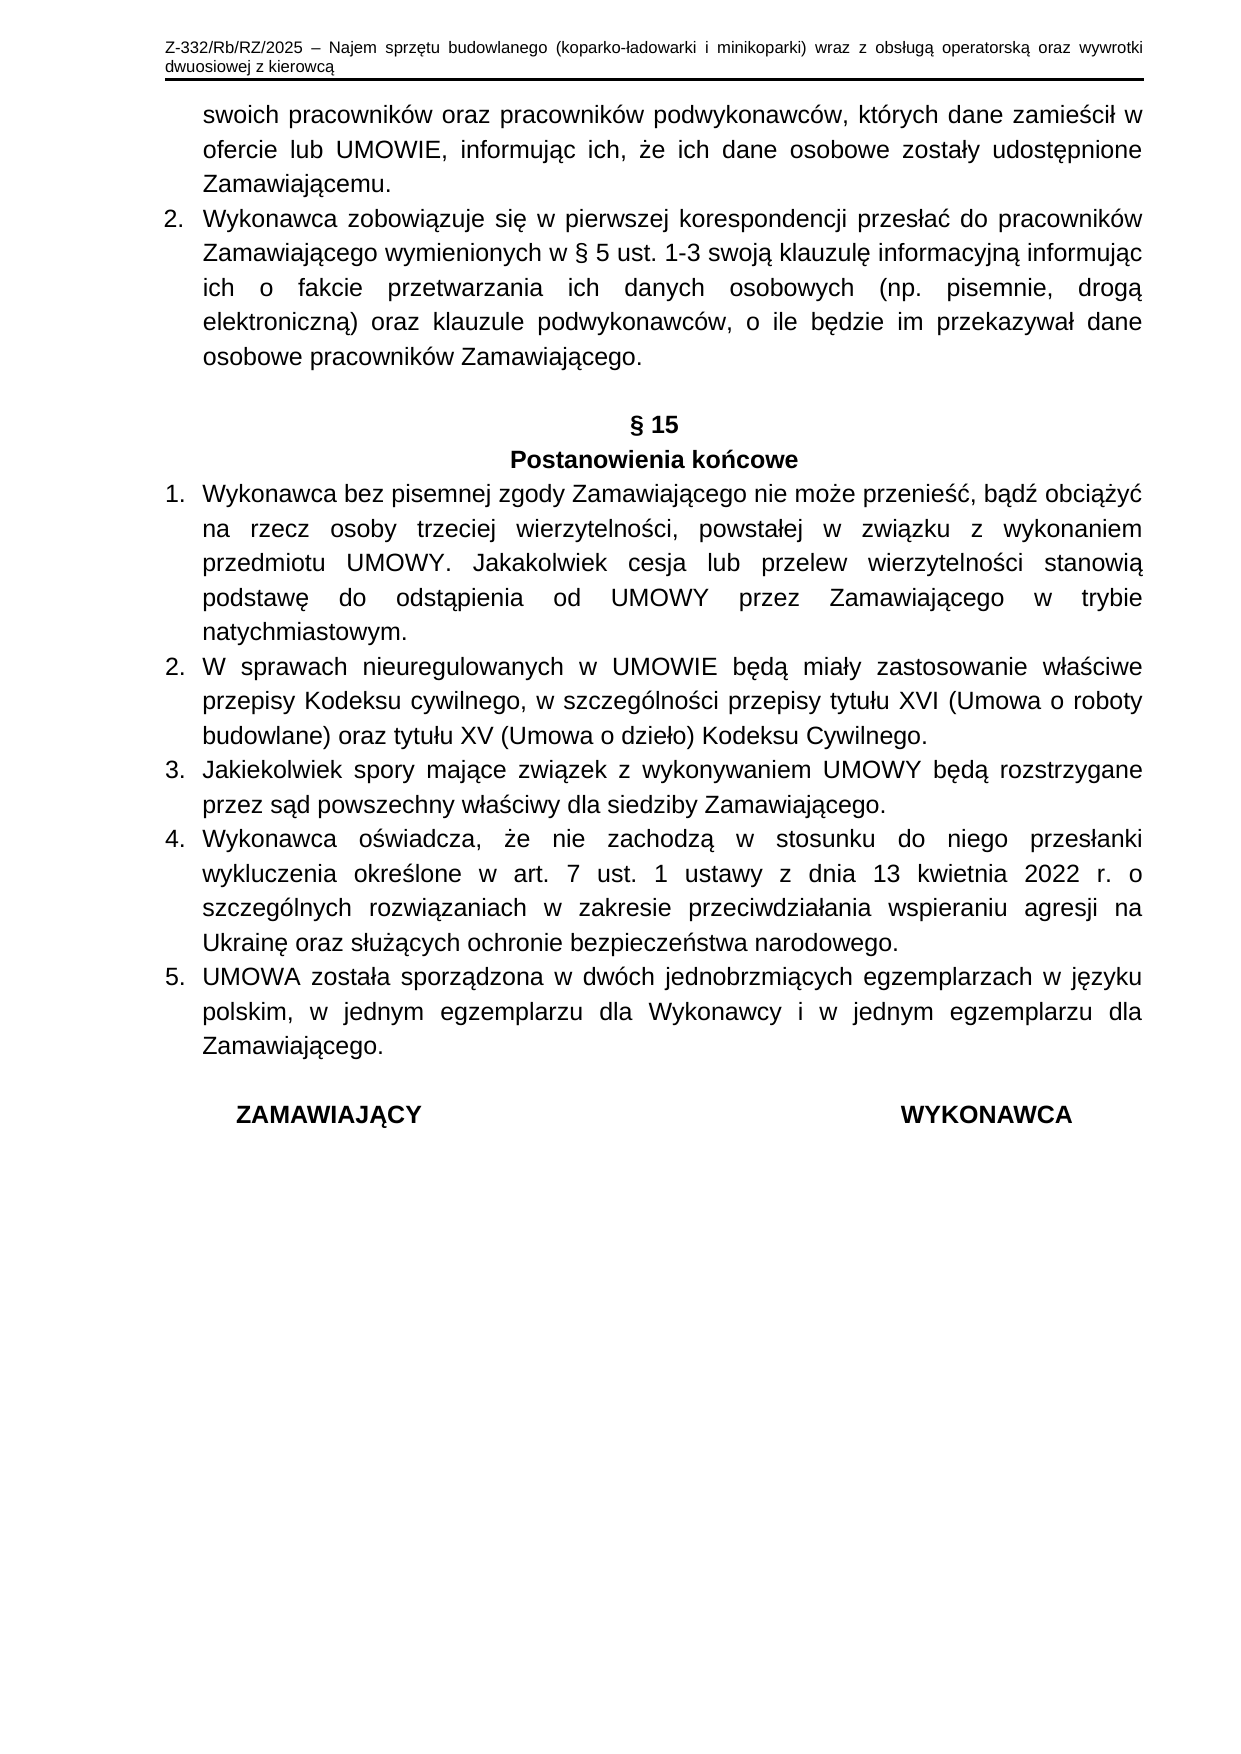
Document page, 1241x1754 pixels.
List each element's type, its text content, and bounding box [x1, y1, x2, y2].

text ZAMAWIAJĄCY WYKONAWCA [165, 1100, 1144, 1129]
list Wykonawca bez pisemnej zgody Zamawiającego nie może przenieść, bądź obciążyć na rzecz osoby trzeciej wierzytelności, powstałej w związku z wykonaniem przedmiotu UMOWY. Jakakolwiek cesja lub przelew wierzytelności stanowią podstawę do odstąpienia od UMOWY przez Zamawiającego w trybie natychmiastowym. [165, 479, 1144, 646]
list Wykonawca zobowiązuje się w pierwszej korespondencji przesłać do pracowników Zamawiającego wymienionych w § 5 ust. 1-3 swoją klauzulę informacyjną informując ich o fakcie przetwarzania ich danych osobowych (np. pisemnie, drogą elektroniczną) oraz klauzule podwykonawców, o ile będzie im przekazywał dane osobowe pracowników Zamawiającego. [163, 204, 1144, 370]
list Wykonawca oświadcza, że nie zachodzą w stosunku do niego przesłanki wykluczenia określone w art. 7 ust. 1 ustawy z dnia 13 kwietnia 2022 r. o szczególnych rozwiązaniach w zakresie przeciwdziałania wspieraniu agresji na Ukrainę oraz służących ochronie bezpieczeństwa narodowego. [165, 824, 1144, 956]
list UMOWA została sporządzona w dwóch jednobrzmiących egzemplarzach w języku polskim, w jednym egzemplarzu dla Wykonawcy i w jednym egzemplarzu dla Zamawiającego. [165, 962, 1144, 1060]
list Jakiekolwiek spory mające związek z wykonywaniem UMOWY będą rozstrzygane przez sąd powszechny właściwy dla siedziby Zamawiającego. [165, 755, 1144, 818]
text § 15 [165, 411, 1144, 439]
list W sprawach nieuregulowanych w UMOWIE będą miały zastosowanie właściwe przepisy Kodeksu cywilnego, w szczególności przepisy tytułu XVI (Umowa o roboty budowlane) oraz tytułu XV (Umowa o dzieło) Kodeksu Cywilnego. [165, 652, 1144, 749]
text Postanowienia końcowe [165, 445, 1144, 474]
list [163, 100, 1144, 198]
